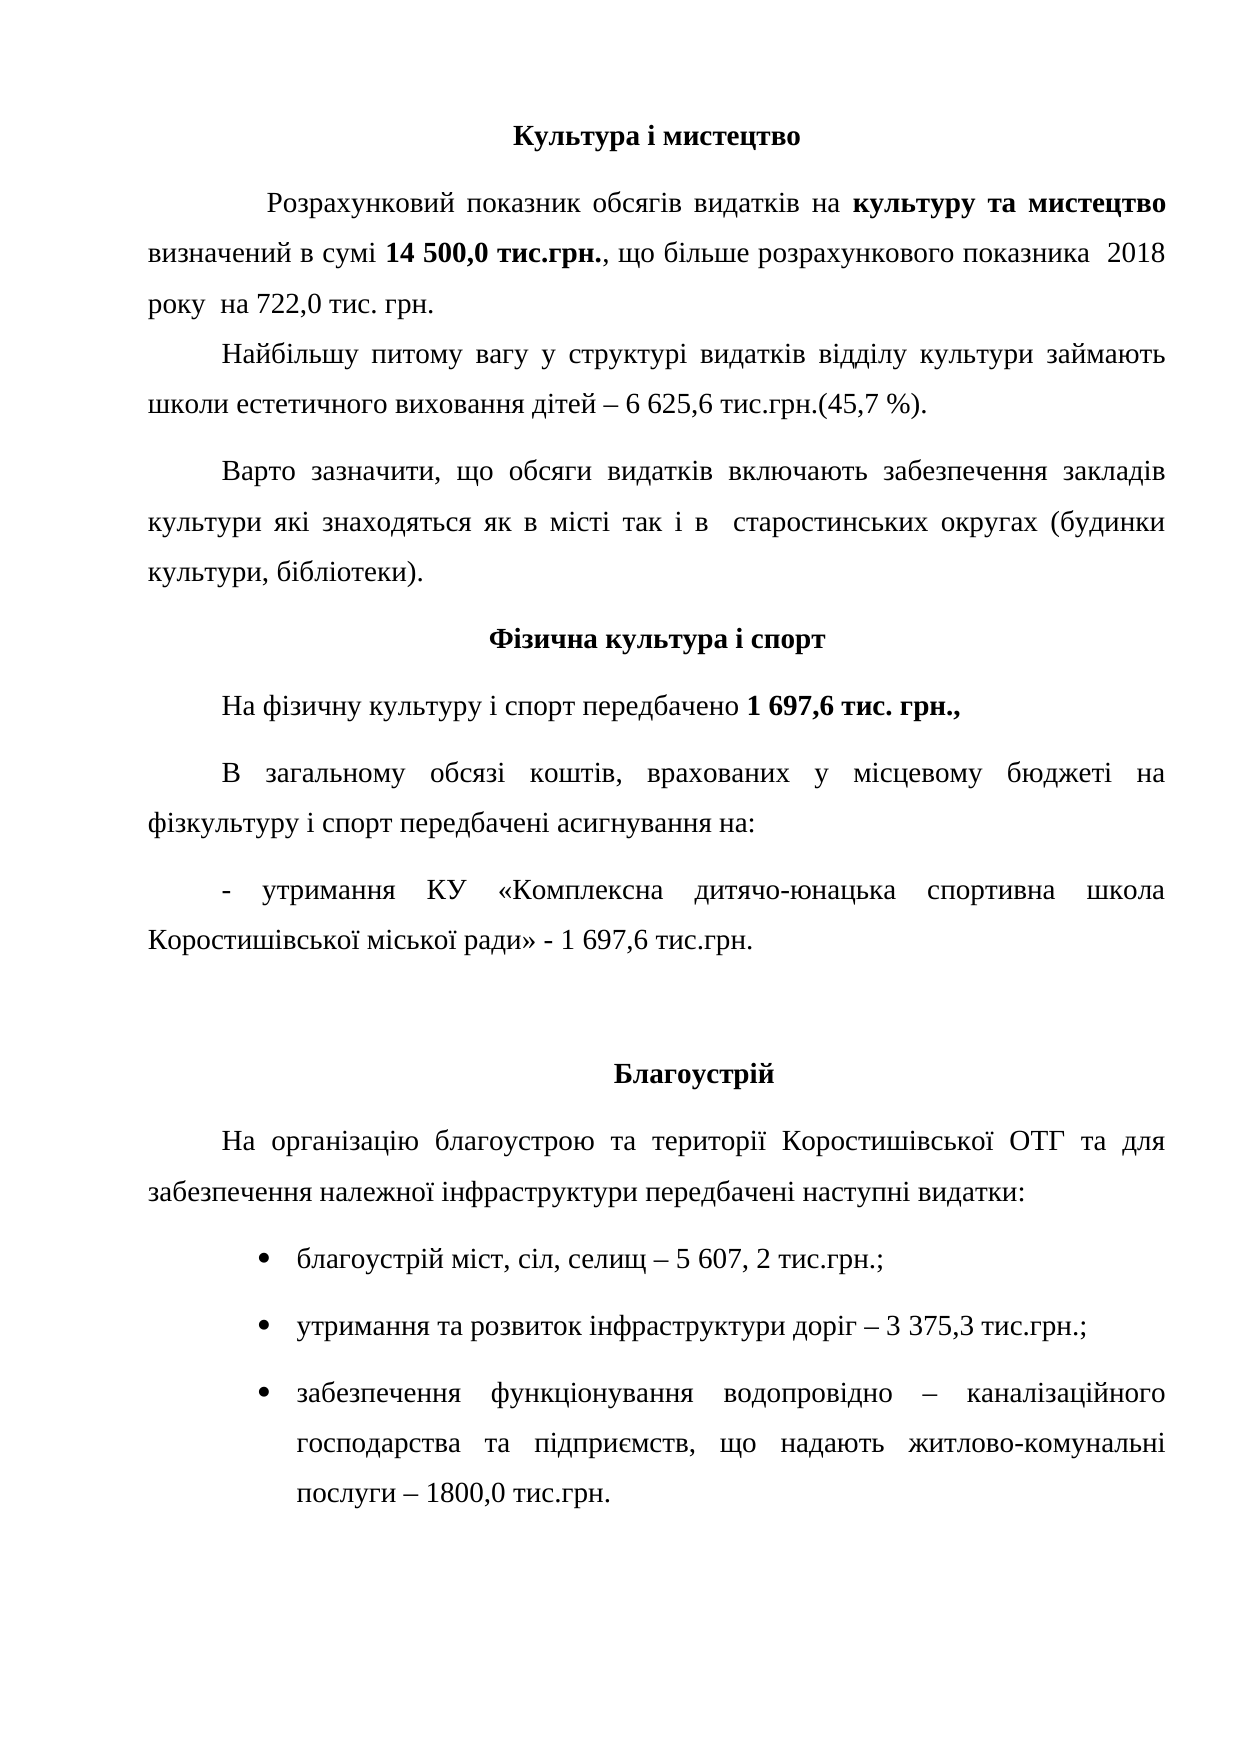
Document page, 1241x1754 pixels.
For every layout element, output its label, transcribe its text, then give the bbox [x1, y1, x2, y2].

text Благоустрій [148, 1056, 1166, 1090]
text Культура і мистецтво [148, 118, 1166, 152]
list утримання та розвиток інфраструктури доріг – 3 375,3 тис.грн.; [259, 1308, 1166, 1341]
text На фізичну культуру і спорт передбачено 1 697,6 тис. грн., [148, 688, 1166, 721]
text - утримання КУ «Комплексна дитячо-юнацька спортивна школа Коростишівської міської ради» - 1 697,6 тис.грн. [148, 872, 1166, 956]
text В загальному обсязі коштів, врахованих у місцевому бюджеті на фізкультуру і спорт передбачені асигнування на: [148, 755, 1166, 839]
text Фізична культура і спорт [148, 621, 1166, 654]
list забезпечення функціонування водопровідно – каналізаційного господарства та підприємств, що надають житлово-комунальні послуги – 1800,0 тис.грн. [259, 1375, 1166, 1509]
text На організацію благоустрою та території Коростишівської ОТГ та для забезпечення належної інфраструктури передбачені наступні видатки: [148, 1123, 1166, 1207]
list благоустрій міст, сіл, селищ – 5 607, 2 тис.грн.; [259, 1241, 1166, 1274]
text Варто зазначити, що обсяги видатків включають забезпечення закладів культури які знаходяться як в місті так і в старостинських округах (будинки культури, бібліотеки). [148, 453, 1166, 587]
text Розрахунковий показник обсягів видатків на культуру та мистецтво визначений в сумі 14 500,0 тис.грн., що більше розрахункового показника 2018 року на 722,0 тис. грн. Найбільшу питому вагу у структурі видатків відділу культури займають школи естетичного виховання дітей – 6 625,6 тис.грн.(45,7 %). [148, 185, 1166, 420]
